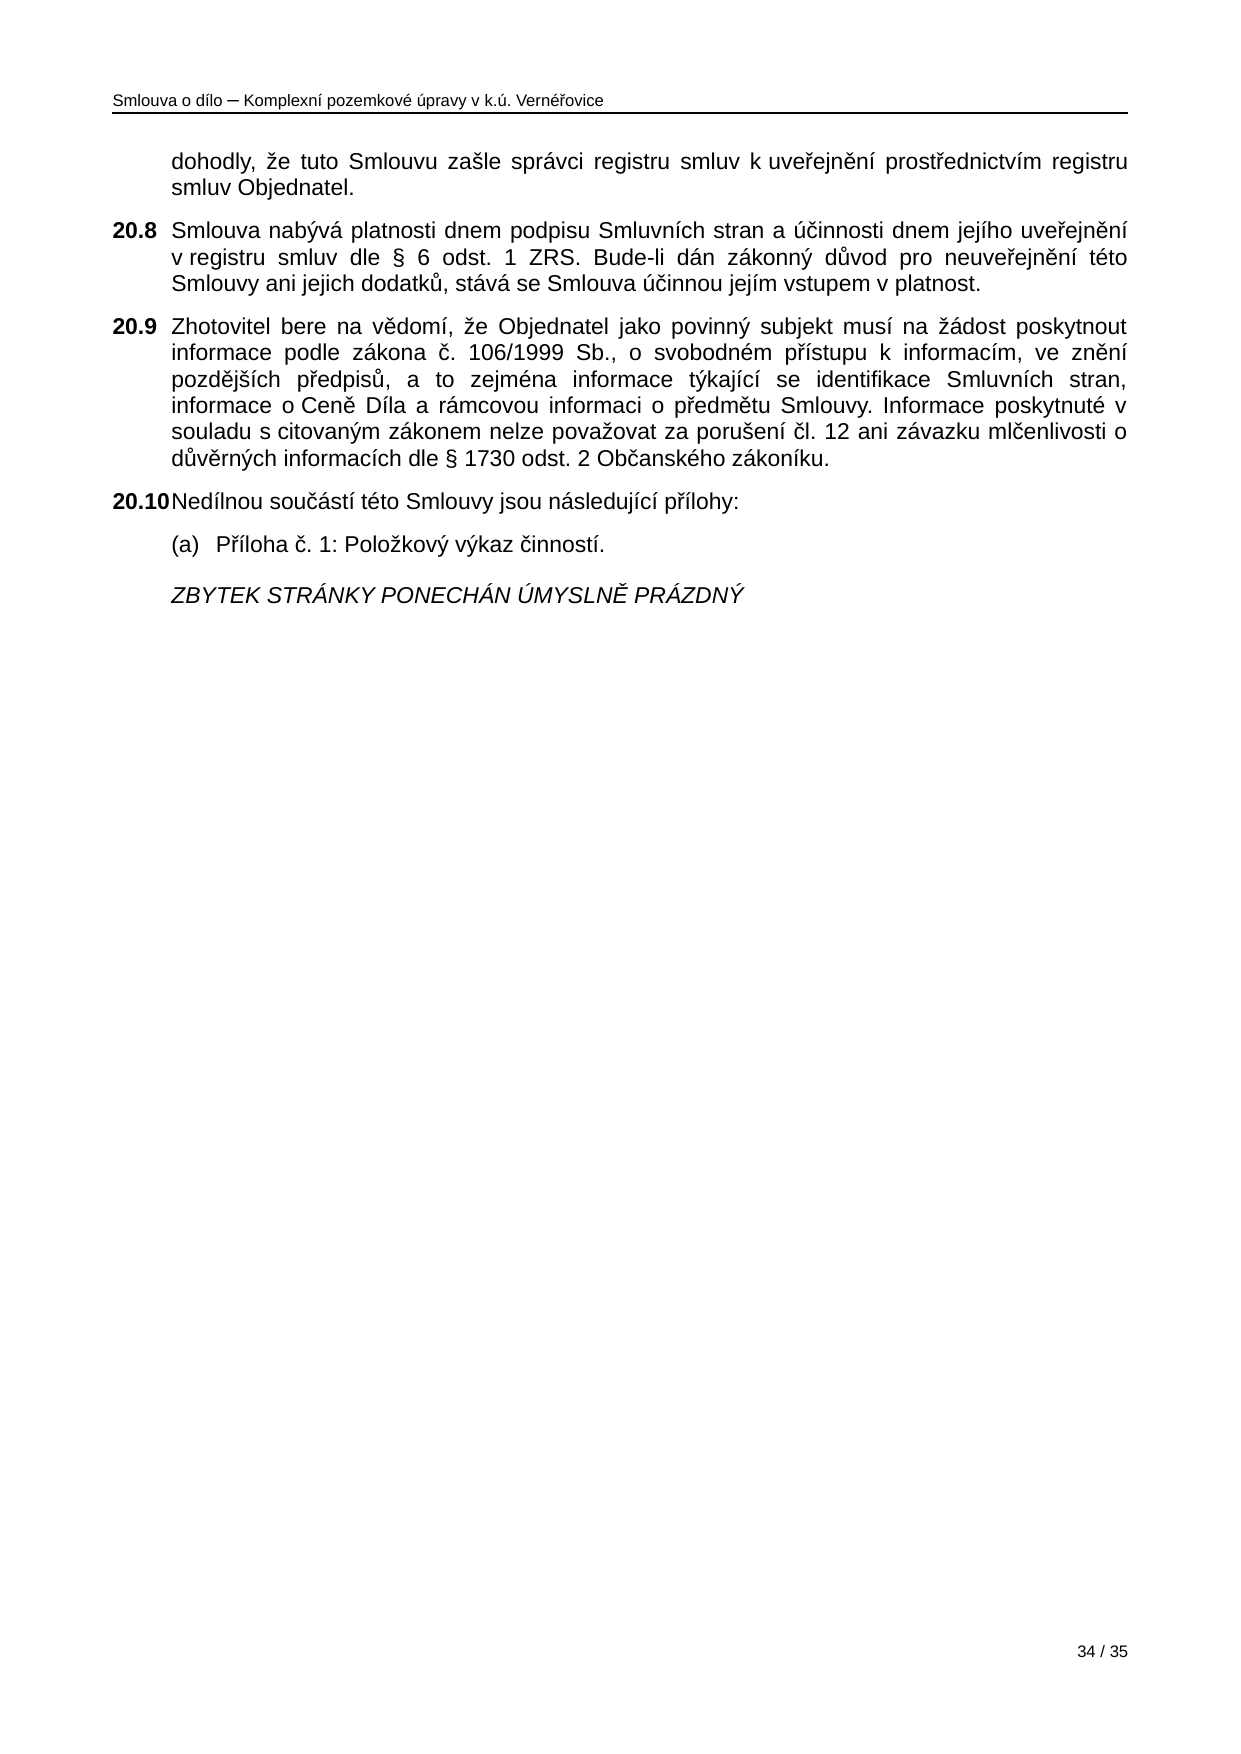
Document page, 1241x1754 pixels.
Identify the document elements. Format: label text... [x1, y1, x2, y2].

list ZBYTEK STRÁNKY PONECHÁN ÚMYSLNĚ PRÁZDNÝ [171, 582, 1128, 608]
text Smlouva nabývá platnosti dnem podpisu Smluvních stran a účinnosti dnem jejího uveřejnění v registru smluv dle § 6 odst. 1 ZRS. Bude-li dán zákonný důvod pro neuveřejnění této Smlouvy ani jejich dodatků, stává se Smlouva účinnou jejím vstupem v platnost. [112, 217, 1128, 296]
list Příloha č. 1: Položkový výkaz činností. [171, 531, 1128, 557]
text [112, 148, 1128, 200]
text Nedílnou součástí této Smlouvy jsou následující přílohy: [112, 488, 1128, 514]
text Zhotovitel bere na vědomí, že Objednatel jako povinný subjekt musí na žádost poskytnout informace podle zákona č. 106/1999 Sb., o svobodném přístupu k informacím, ve znění pozdějších předpisů, a to zejména informace týkající se identifikace Smluvních stran, informace o Ceně Díla a rámcovou informaci o předmětu Smlouvy. Informace poskytnuté v souladu s citovaným zákonem nelze považovat za porušení čl. 12 ani závazku mlčenlivosti o důvěrných informacích dle § 1730 odst. 2 Občanského zákoníku. [112, 313, 1128, 471]
